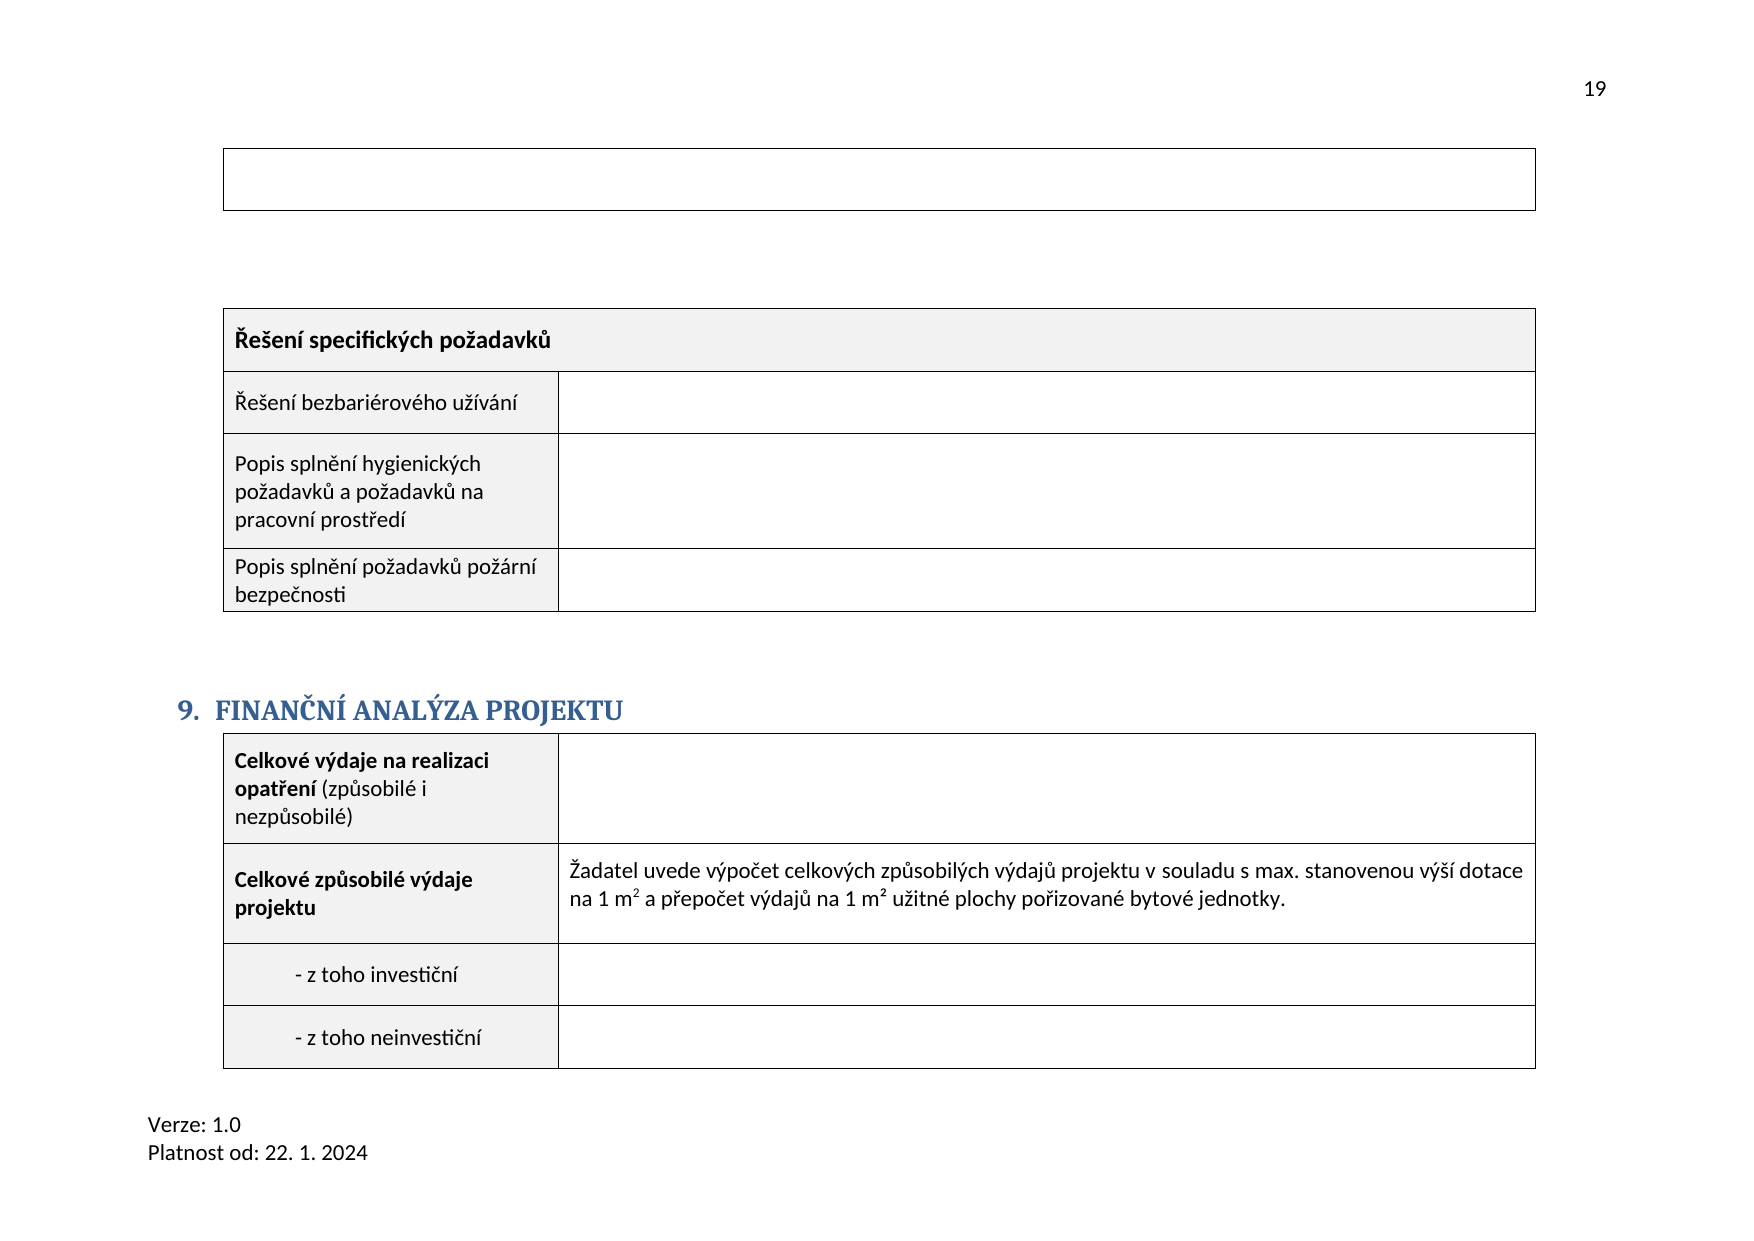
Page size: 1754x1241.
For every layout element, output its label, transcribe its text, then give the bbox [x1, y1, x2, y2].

table_cell [559, 372, 1535, 433]
table_cell Celkové způsobilé výdaje projektu [224, 844, 558, 943]
table_header [559, 734, 1535, 843]
table_cell - z toho investiční [224, 944, 558, 1005]
table_cell Popis splnění hygienických požadavků a požadavků na pracovní prostředí [224, 434, 558, 548]
table_cell - z toho neinvestiční [224, 1006, 558, 1068]
table_cell [559, 944, 1535, 1005]
table_cell [559, 434, 1535, 548]
table_cell [559, 1006, 1535, 1068]
table_cell [224, 149, 1535, 210]
table_cell Řešení bezbariérového užívání [224, 372, 558, 433]
table_header Řešení specifických požadavků [224, 309, 1535, 371]
table_header Celkové výdaje na realizaci opatření (způsobilé i nezpůsobilé) [224, 734, 558, 843]
table_cell Žadatel uvede výpočet celkových způsobilých výdajů projektu v souladu s max. stanovenou výší dotace na 1 m2 a přepočet výdajů na 1 m² užitné plochy pořizované bytové jednotky. [559, 844, 1535, 943]
subtitle FINANČNÍ ANALÝZA PROJEKTU [177, 694, 1606, 727]
table_cell Popis splnění požadavků požární bezpečnosti [224, 549, 558, 611]
table_cell [559, 549, 1535, 611]
